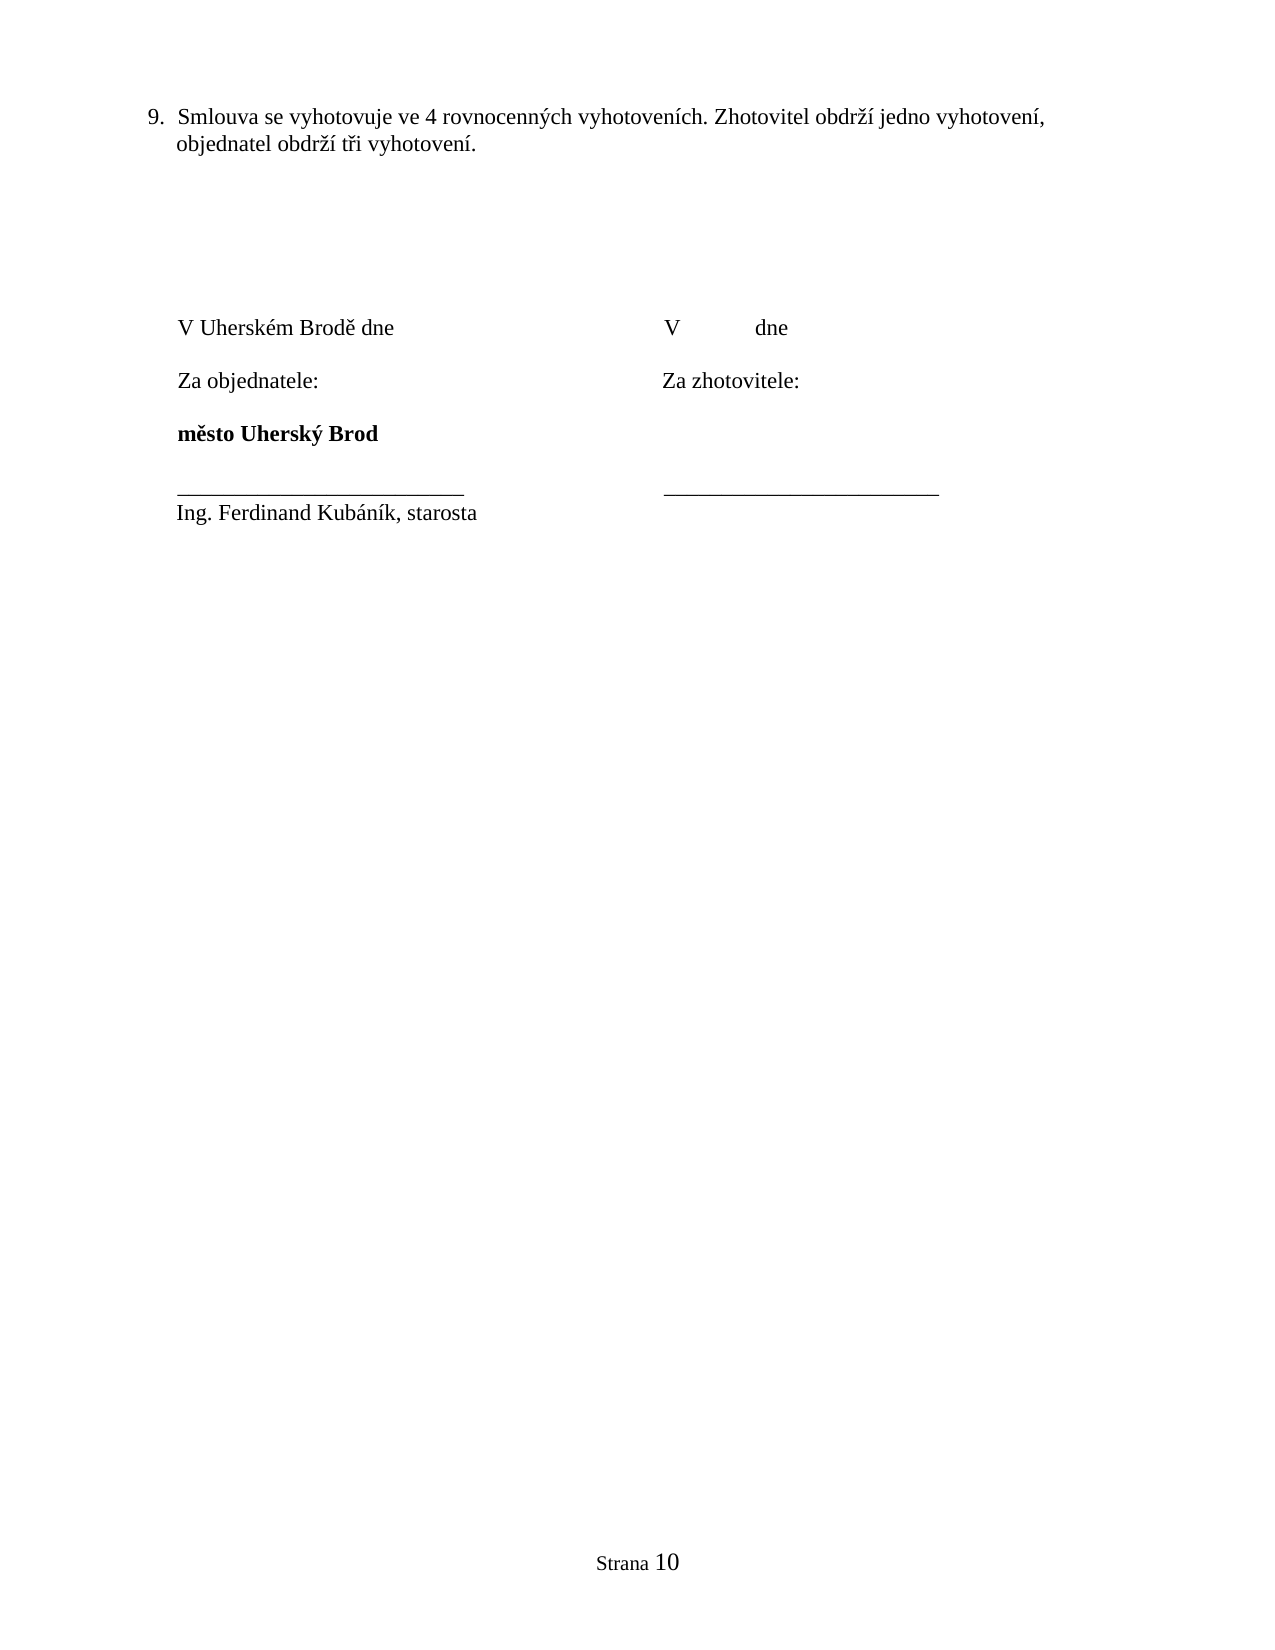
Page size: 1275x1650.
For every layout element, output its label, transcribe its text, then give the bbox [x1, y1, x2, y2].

text Za objednatele: Za zhotovitele: [177, 367, 1137, 393]
text V Uherském Brodě dne V dne [177, 314, 1137, 341]
text město Uherský Brod [177, 420, 1137, 446]
text Ing. Ferdinand Kubáník, starosta [148, 499, 1137, 525]
list Smlouva se vyhotovuje ve 4 rovnocenných vyhotoveních. Zhotovitel obdrží jedno vyhotovení, [148, 103, 1137, 130]
text _________________________ ________________________ [177, 472, 1137, 499]
text objednatel obdrží tři vyhotovení. [148, 130, 1137, 156]
